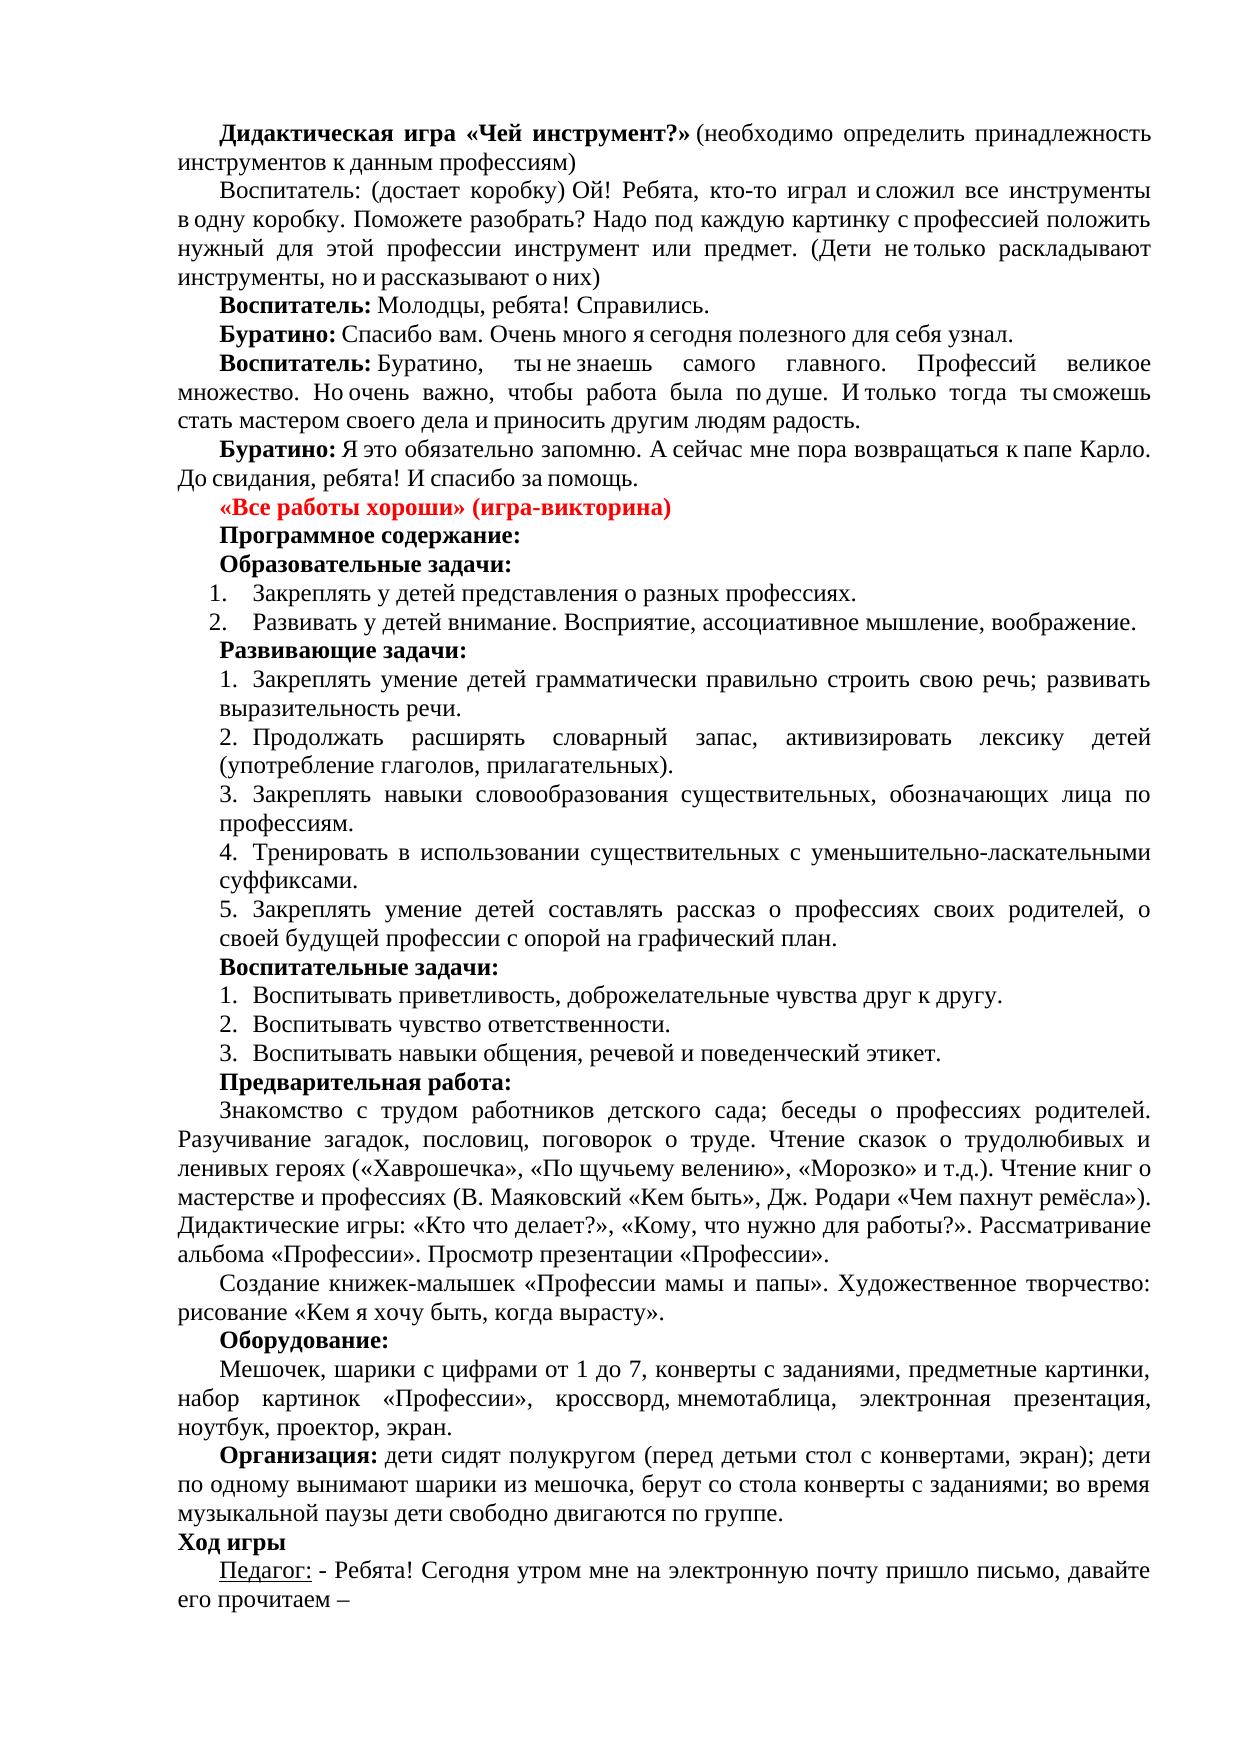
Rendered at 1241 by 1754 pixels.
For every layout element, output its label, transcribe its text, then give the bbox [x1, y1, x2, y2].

text Воспитатель: (достает коробку) Ой! Ребята, кто-то играл и сложил все инструменты в одну коробку. Поможете разобрать? Надо под каждую картинку с профессией положить нужный для этой профессии инструмент или предмет. (Дети не только раскладывают инструменты, но и рассказывают о них) [177, 176, 1152, 291]
list Развивать у детей внимание. Восприятие, ассоциативное мышление, воображение. [208, 607, 1152, 636]
text Воспитательные задачи: [177, 952, 1152, 981]
text Программное содержание: [177, 521, 1152, 549]
text Предварительная работа: [177, 1067, 1152, 1096]
list Закреплять умение детей грамматически правильно строить свою речь; развивать выразительность речи. [219, 664, 1152, 722]
list Воспитывать навыки общения, речевой и поведенческий этикет. [219, 1038, 1152, 1067]
list Закреплять у детей представления о разных профессиях. [208, 578, 1152, 607]
text Организация: дети сидят полукругом (перед детьми стол с конвертами, экран); дети по одному вынимают шарики из мешочка, берут со стола конверты с заданиями; во время музыкальной паузы дети свободно двигаются по группе. [177, 1441, 1152, 1527]
text Дидактическая игра «Чей инструмент?» (необходимо определить принадлежность инструментов к данным профессиям) [177, 118, 1152, 176]
list Воспитывать чувство ответственности. [219, 1009, 1152, 1038]
text Буратино: Я это обязательно запомню. А сейчас мне пора возвращаться к папе Карло. До свидания, ребята! И спасибо за помощь. [177, 434, 1152, 492]
text Воспитатель: Буратино, ты не знаешь самого главного. Профессий великое множество. Но очень важно, чтобы работа была по душе. И только тогда ты сможешь стать мастером своего дела и приносить другим людям радость. [177, 348, 1152, 434]
text Воспитатель: Молодцы, ребята! Справились. [177, 291, 1152, 319]
list Продолжать расширять словарный запас, активизировать лексику детей (употребление глаголов, прилагательных). [219, 722, 1152, 779]
list Тренировать в использовании существительных с уменьшительно-ласкательными суффиксами. [219, 837, 1152, 894]
text Развивающие задачи: [177, 636, 1152, 664]
text Оборудование: [177, 1326, 1152, 1354]
text Знакомство с трудом работников детского сада; беседы о профессиях родителей. Разучивание загадок, пословиц, поговорок о труде. Чтение сказок о трудолюбивых и ленивых героях («Хаврошечка», «По щучьему велению», «Морозко» и т.д.). Чтение книг о мастерстве и профессиях (В. Маяковский «Кем быть», Дж. Родари «Чем пахнут ремёсла»). Дидактические игры: «Кто что делает?», «Кому, что нужно для работы?». Рассматривание альбома «Профессии». Просмотр презентации «Профессии». [177, 1096, 1152, 1268]
list Воспитывать приветливость, доброжелательные чувства друг к другу. [219, 981, 1152, 1009]
text Буратино: Спасибо вам. Очень много я сегодня полезного для себя узнал. [177, 319, 1152, 348]
text Образовательные задачи: [177, 549, 1152, 578]
text Создание книжек-малышек «Профессии мамы и папы». Художественное творчество: рисование «Кем я хочу быть, когда вырасту». [177, 1268, 1152, 1326]
list Закреплять навыки словообразования существительных, обозначающих лица по профессиям. [219, 779, 1152, 837]
text «Все работы хороши» (игра-викторина) [177, 492, 1152, 521]
text Педагог: - Ребята! Сегодня утром мне на электронную почту пришло письмо, давайте его прочитаем – [177, 1556, 1152, 1613]
list Закреплять умение детей составлять рассказ о профессиях своих родителей, о своей будущей профессии с опорой на графический план. [219, 894, 1152, 952]
text Мешочек, шарики с цифрами от 1 до 7, конверты с заданиями, предметные картинки, набор картинок «Профессии», кроссворд, мнемотаблица, электронная презентация, ноутбук, проектор, экран. [177, 1354, 1152, 1441]
text Ход игры [177, 1527, 1152, 1556]
